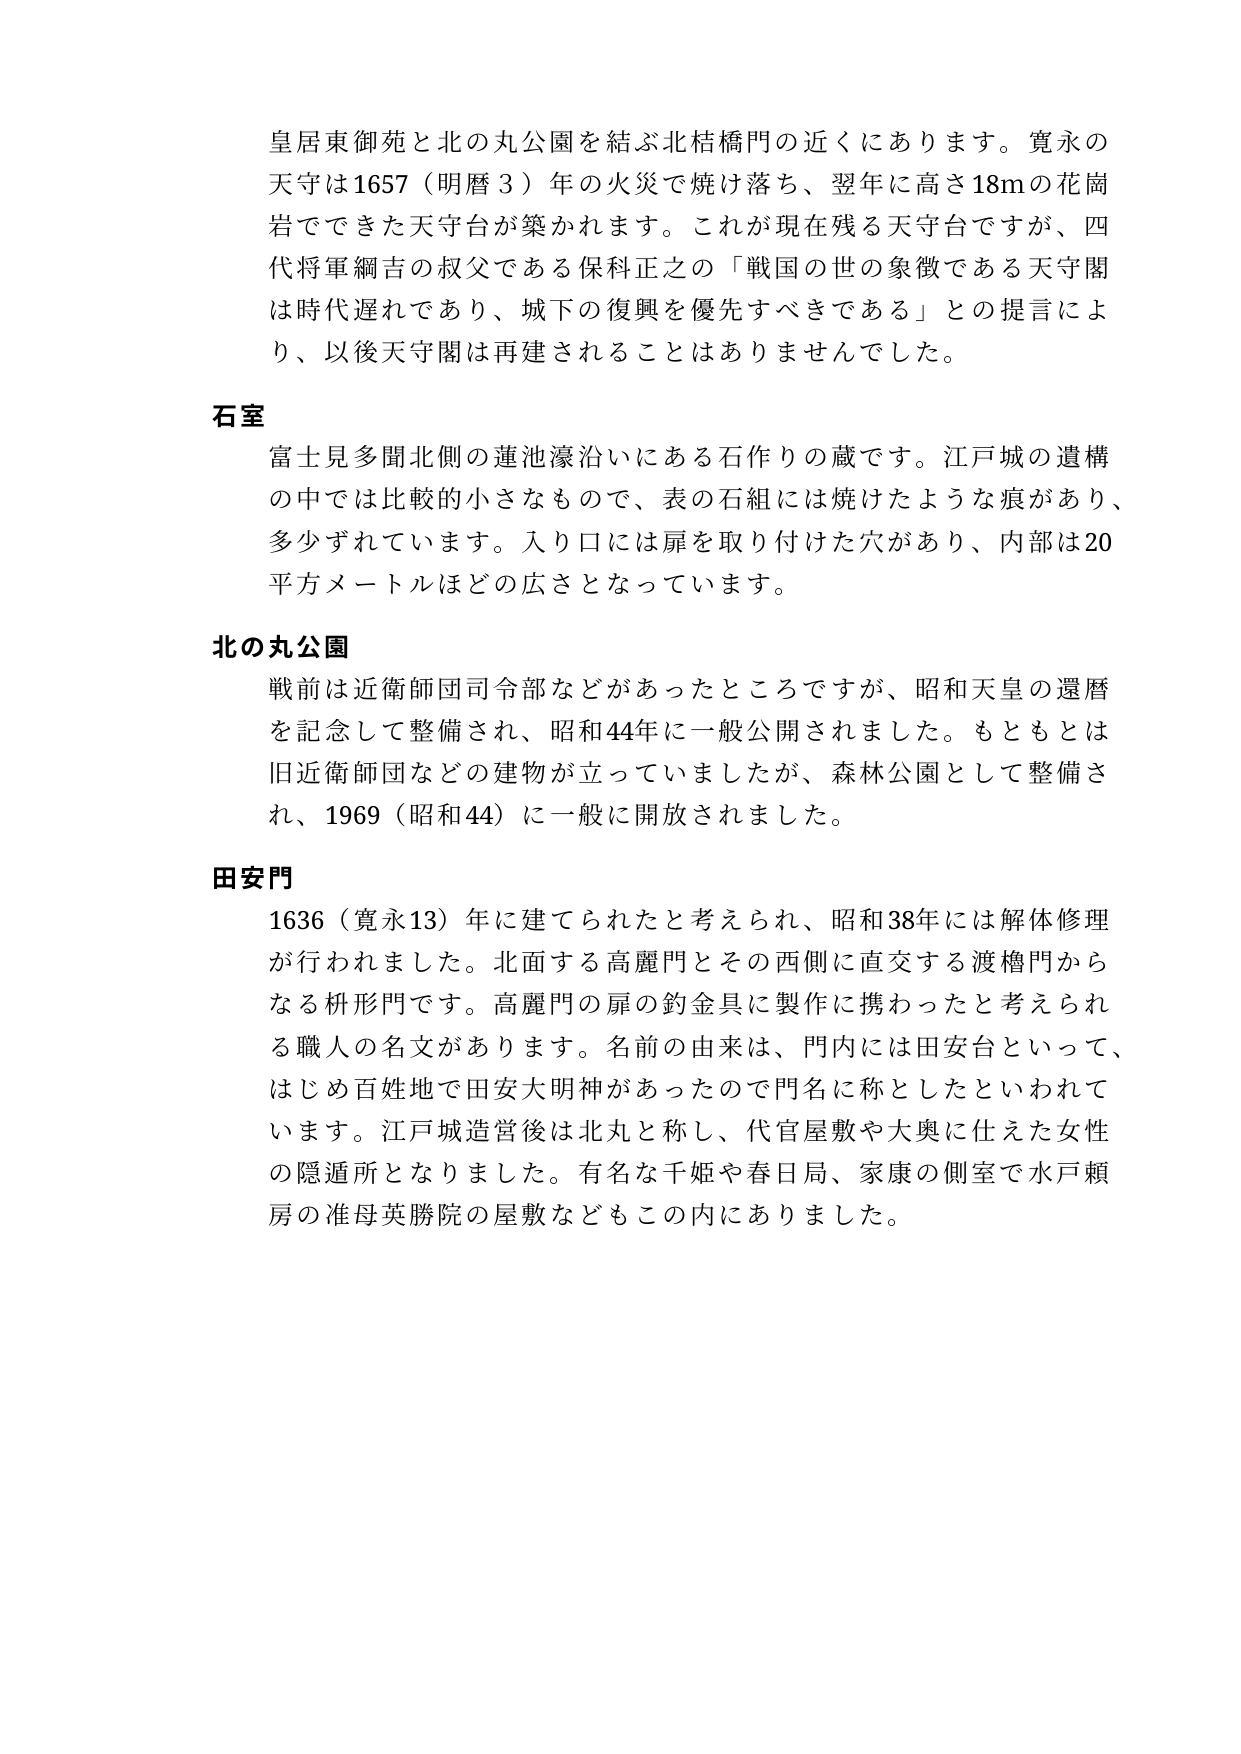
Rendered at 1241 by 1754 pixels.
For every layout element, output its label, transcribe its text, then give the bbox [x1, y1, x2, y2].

text 1636（寛永13）年に建てられたと考えられ、昭和38年には解体修理が行われました。北面する高麗門とその西側に直交する渡櫓門からなる枡形門です。高麗門の扉の釣金具に製作に携わったと考えられる職人の名文があります。名前の由来は、門内には田安台といって、はじめ百姓地で田安大明神があったので門名に称としたといわれています。江戸城造営後は北丸と称し、代官屋敷や大奥に仕えた女性の隠遁所となりました。有名な千姫や春日局、家康の側室で水戸頼房の准母英勝院の屋敷などもこの内にありました。 [241, 898, 1112, 1235]
text 田安門 [128, 856, 1112, 898]
text 石室 [128, 393, 1112, 435]
text 皇居東御苑と北の丸公園を結ぶ北桔橋門の近くにあります。寛永の天守は1657（明暦３）年の火災で焼け落ち、翌年に高さ18ｍの花崗岩でできた天守台が築かれます。これが現在残る天守台ですが、四代将軍綱吉の叔父である保科正之の「戦国の世の象徴である天守閣は時代遅れであり、城下の復興を優先すべきである」との提言により、以後天守閣は再建されることはありませんでした。 [241, 119, 1112, 372]
text 戦前は近衛師団司令部などがあったところですが、昭和天皇の還暦を記念して整備され、昭和44年に一般公開されました。もともとは旧近衛師団などの建物が立っていましたが、森林公園として整備され、1969（昭和44）に一般に開放されました。 [241, 667, 1112, 835]
text 北の丸公園 [128, 624, 1112, 667]
text 富士見多聞北側の蓮池濠沿いにある石作りの蔵です。江戸城の遺構の中では比較的小さなもので、表の石組には焼けたような痕があり、多少ずれています。入り口には扉を取り付けた穴があり、内部は20平方メートルほどの広さとなっています。 [241, 435, 1112, 603]
